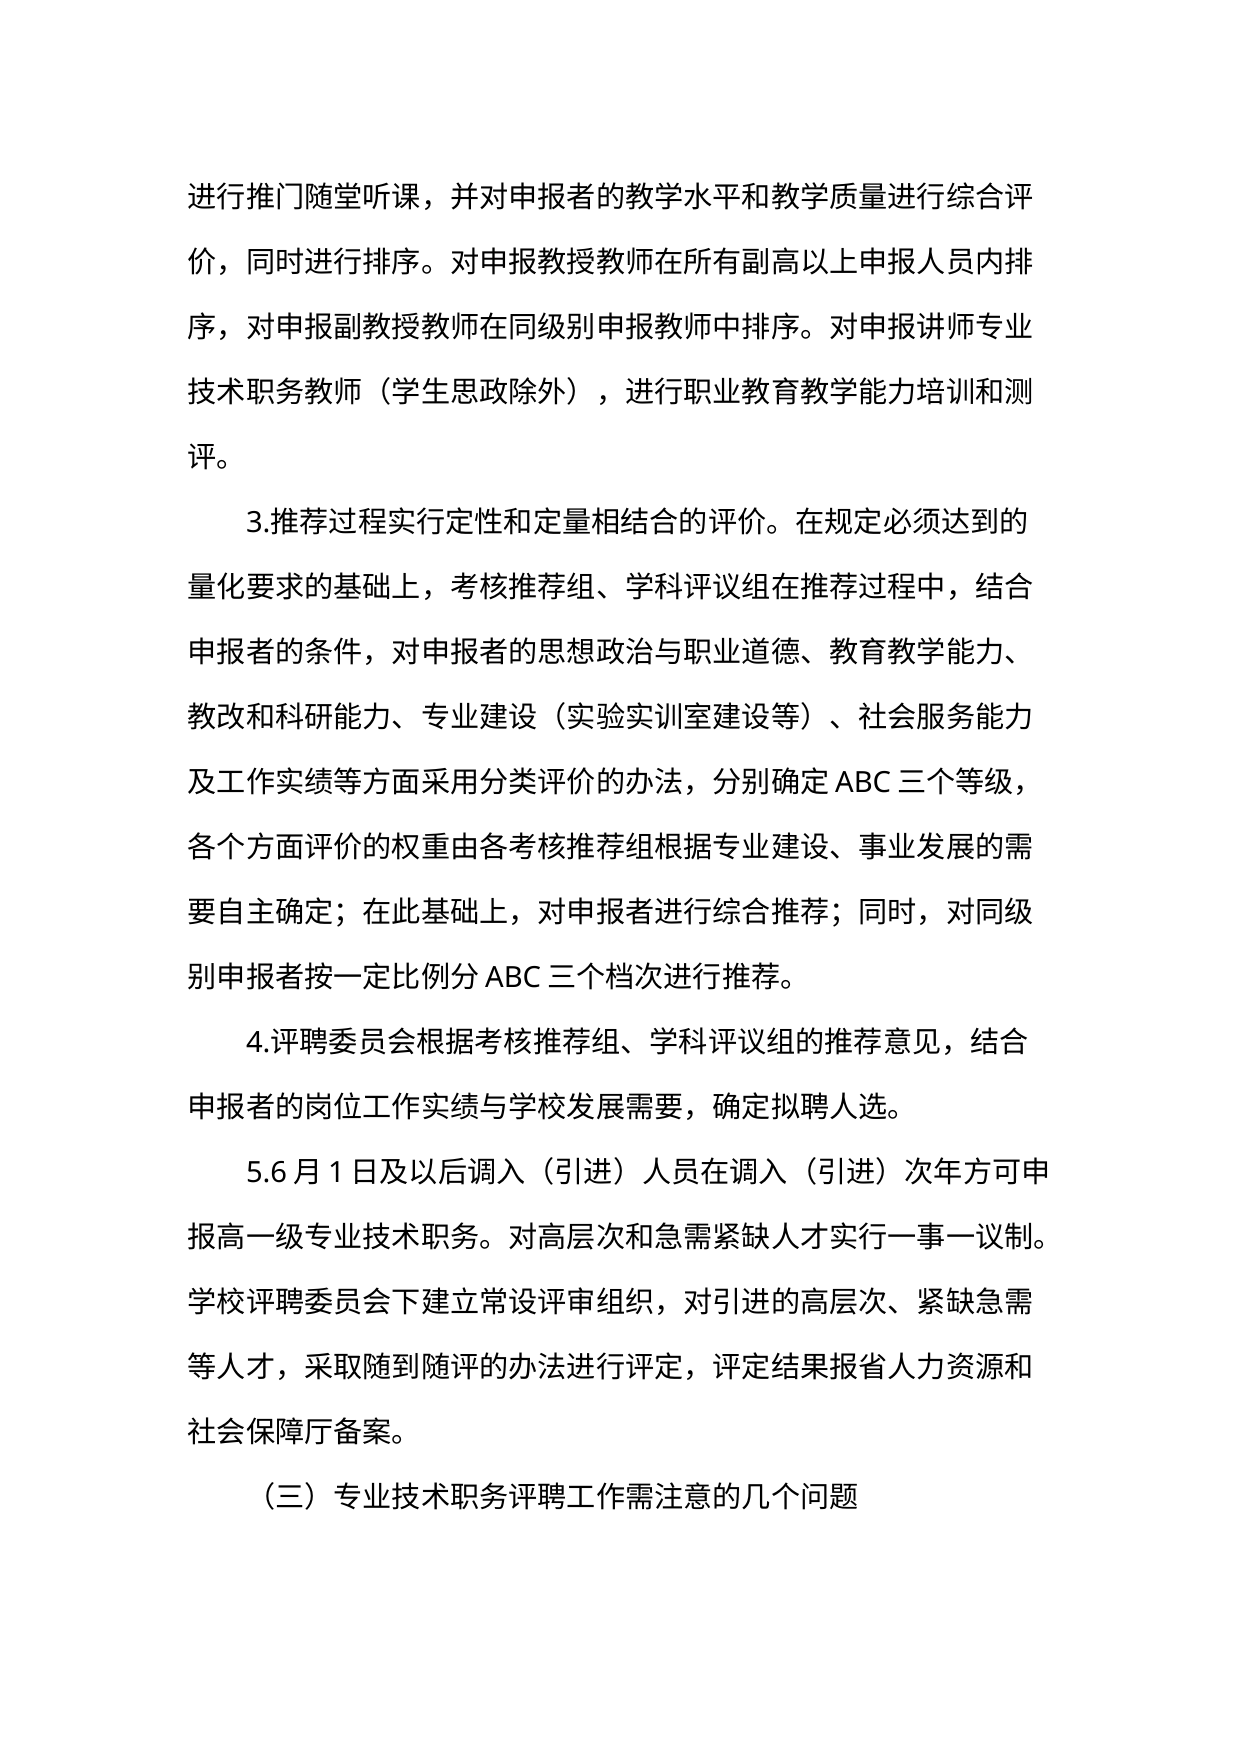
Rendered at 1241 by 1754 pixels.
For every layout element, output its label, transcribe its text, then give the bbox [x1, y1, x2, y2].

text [187, 162, 1053, 487]
text 3.推荐过程实行定性和定量相结合的评价。在规定必须达到的量化要求的基础上，考核推荐组、学科评议组在推荐过程中，结合申报者的条件，对申报者的思想政治与职业道德、教育教学能力、教改和科研能力、专业建设（实验实训室建设等）、社会服务能力及工作实绩等方面采用分类评价的办法，分别确定ABC三个等级，各个方面评价的权重由各考核推荐组根据专业建设、事业发展的需要自主确定；在此基础上，对申报者进行综合推荐；同时，对同级别申报者按一定比例分ABC三个档次进行推荐。 [187, 487, 1053, 1007]
text 4.评聘委员会根据考核推荐组、学科评议组的推荐意见，结合申报者的岗位工作实绩与学校发展需要，确定拟聘人选。 [187, 1007, 1053, 1137]
text 5.6月1日及以后调入（引进）人员在调入（引进）次年方可申报高一级专业技术职务。对高层次和急需紧缺人才实行一事一议制。学校评聘委员会下建立常设评审组织，对引进的高层次、紧缺急需等人才，采取随到随评的办法进行评定，评定结果报省人力资源和社会保障厅备案。 [187, 1137, 1053, 1462]
text （三）专业技术职务评聘工作需注意的几个问题 [187, 1462, 1053, 1527]
